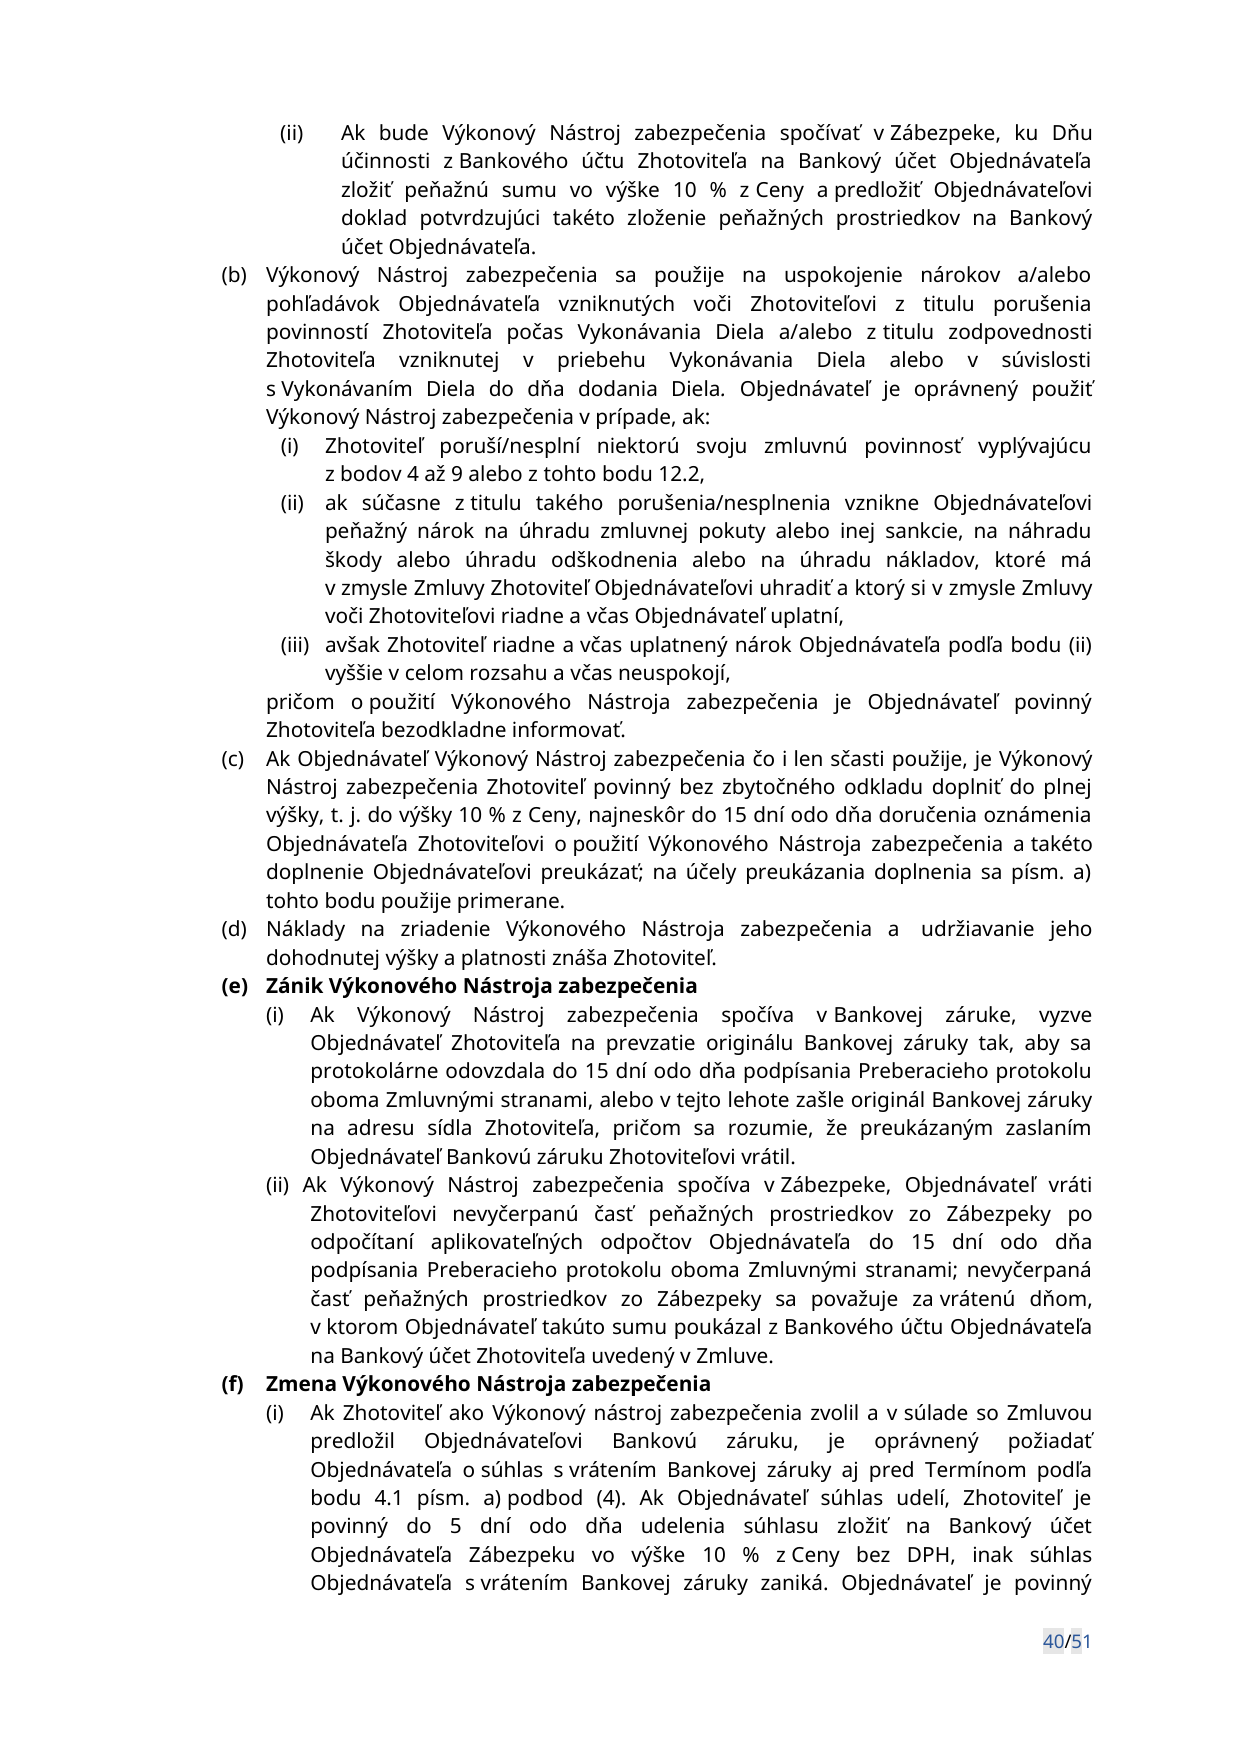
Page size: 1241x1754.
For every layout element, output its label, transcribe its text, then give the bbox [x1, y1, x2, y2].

list Zmena Výkonového Nástroja zabezpečenia [221, 1369, 1093, 1398]
list Zánik Výkonového Nástroja zabezpečenia [221, 971, 1093, 1000]
list (i) Ak Výkonový Nástroj zabezpečenia spočíva v Bankovej záruke, vyzve Objednávateľ Zhotoviteľa na prevzatie originálu Bankovej záruky tak, aby sa protokolárne odovzdala do 15 dní odo dňa podpísania Preberacieho protokolu oboma Zmluvnými stranami, alebo v tejto lehote zašle originál Bankovej záruky na adresu sídla Zhotoviteľa, pričom sa rozumie, že preukázaným zaslaním Objednávateľ Bankovú záruku Zhotoviteľovi vrátil. [266, 1000, 1093, 1170]
text pričom o použití Výkonového Nástroja zabezpečenia je Objednávateľ povinný Zhotoviteľa bezodkladne informovať. [266, 687, 1093, 744]
list (iii) avšak Zhotoviteľ riadne a včas uplatnený nárok Objednávateľa podľa bodu (ii) vyššie v celom rozsahu a včas neuspokojí, [281, 630, 1093, 687]
list (ii) Ak Výkonový Nástroj zabezpečenia spočíva v Zábezpeke, Objednávateľ vráti Zhotoviteľovi nevyčerpanú časť peňažných prostriedkov zo Zábezpeky po odpočítaní aplikovateľných odpočtov Objednávateľa do 15 dní odo dňa podpísania Preberacieho protokolu oboma Zmluvnými stranami; nevyčerpaná časť peňažných prostriedkov zo Zábezpeky sa považuje za vrátenú dňom, v ktorom Objednávateľ takúto sumu poukázal z Bankového účtu Objednávateľa na Bankový účet Zhotoviteľa uvedený v Zmluve. [266, 1170, 1093, 1369]
list Ak bude Výkonový Nástroj zabezpečenia spočívať v Zábezpeke, ku Dňu účinnosti z Bankového účtu Zhotoviteľa na Bankový účet Objednávateľa zložiť peňažnú sumu vo výške 10 % z Ceny a predložiť Objednávateľovi doklad potvrdzujúci takéto zloženie peňažných prostriedkov na Bankový účet Objednávateľa. [303, 118, 1093, 260]
text (b) Výkonový Nástroj zabezpečenia sa použije na uspokojenie nárokov a/alebo pohľadávok Objednávateľa vzniknutých voči Zhotoviteľovi z titulu porušenia povinností Zhotoviteľa počas Vykonávania Diela a/alebo z titulu zodpovednosti Zhotoviteľa vzniknutej v priebehu Vykonávania Diela alebo v súvislosti s Vykonávaním Diela do dňa dodania Diela. Objednávateľ je oprávnený použiť Výkonový Nástroj zabezpečenia v prípade, ak: [221, 260, 1093, 431]
list Ak Objednávateľ Výkonový Nástroj zabezpečenia čo i len sčasti použije, je Výkonový Nástroj zabezpečenia Zhotoviteľ povinný bez zbytočného odkladu doplniť do plnej výšky, t. j. do výšky 10 % z Ceny, najneskôr do 15 dní odo dňa doručenia oznámenia Objednávateľa Zhotoviteľovi o použití Výkonového Nástroja zabezpečenia a takéto doplnenie Objednávateľovi preukázať; na účely preukázania doplnenia sa písm. a) tohto bodu použije primerane. [221, 744, 1093, 914]
list (ii) ak súčasne z titulu takého porušenia/nesplnenia vznikne Objednávateľovi peňažný nárok na úhradu zmluvnej pokuty alebo inej sankcie, na náhradu škody alebo úhradu odškodnenia alebo na úhradu nákladov, ktoré má v zmysle Zmluvy Zhotoviteľ Objednávateľovi uhradiť a ktorý si v zmysle Zmluvy voči Zhotoviteľovi riadne a včas Objednávateľ uplatní, [281, 488, 1093, 630]
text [266, 1398, 1093, 1597]
list (i) Zhotoviteľ poruší/nesplní niektorú svoju zmluvnú povinnosť vyplývajúcu z bodov 4 až 9 alebo z tohto bodu 12.2, [281, 431, 1093, 488]
list Náklady na zriadenie Výkonového Nástroja zabezpečenia a udržiavanie jeho dohodnutej výšky a platnosti znáša Zhotoviteľ. [221, 914, 1093, 971]
